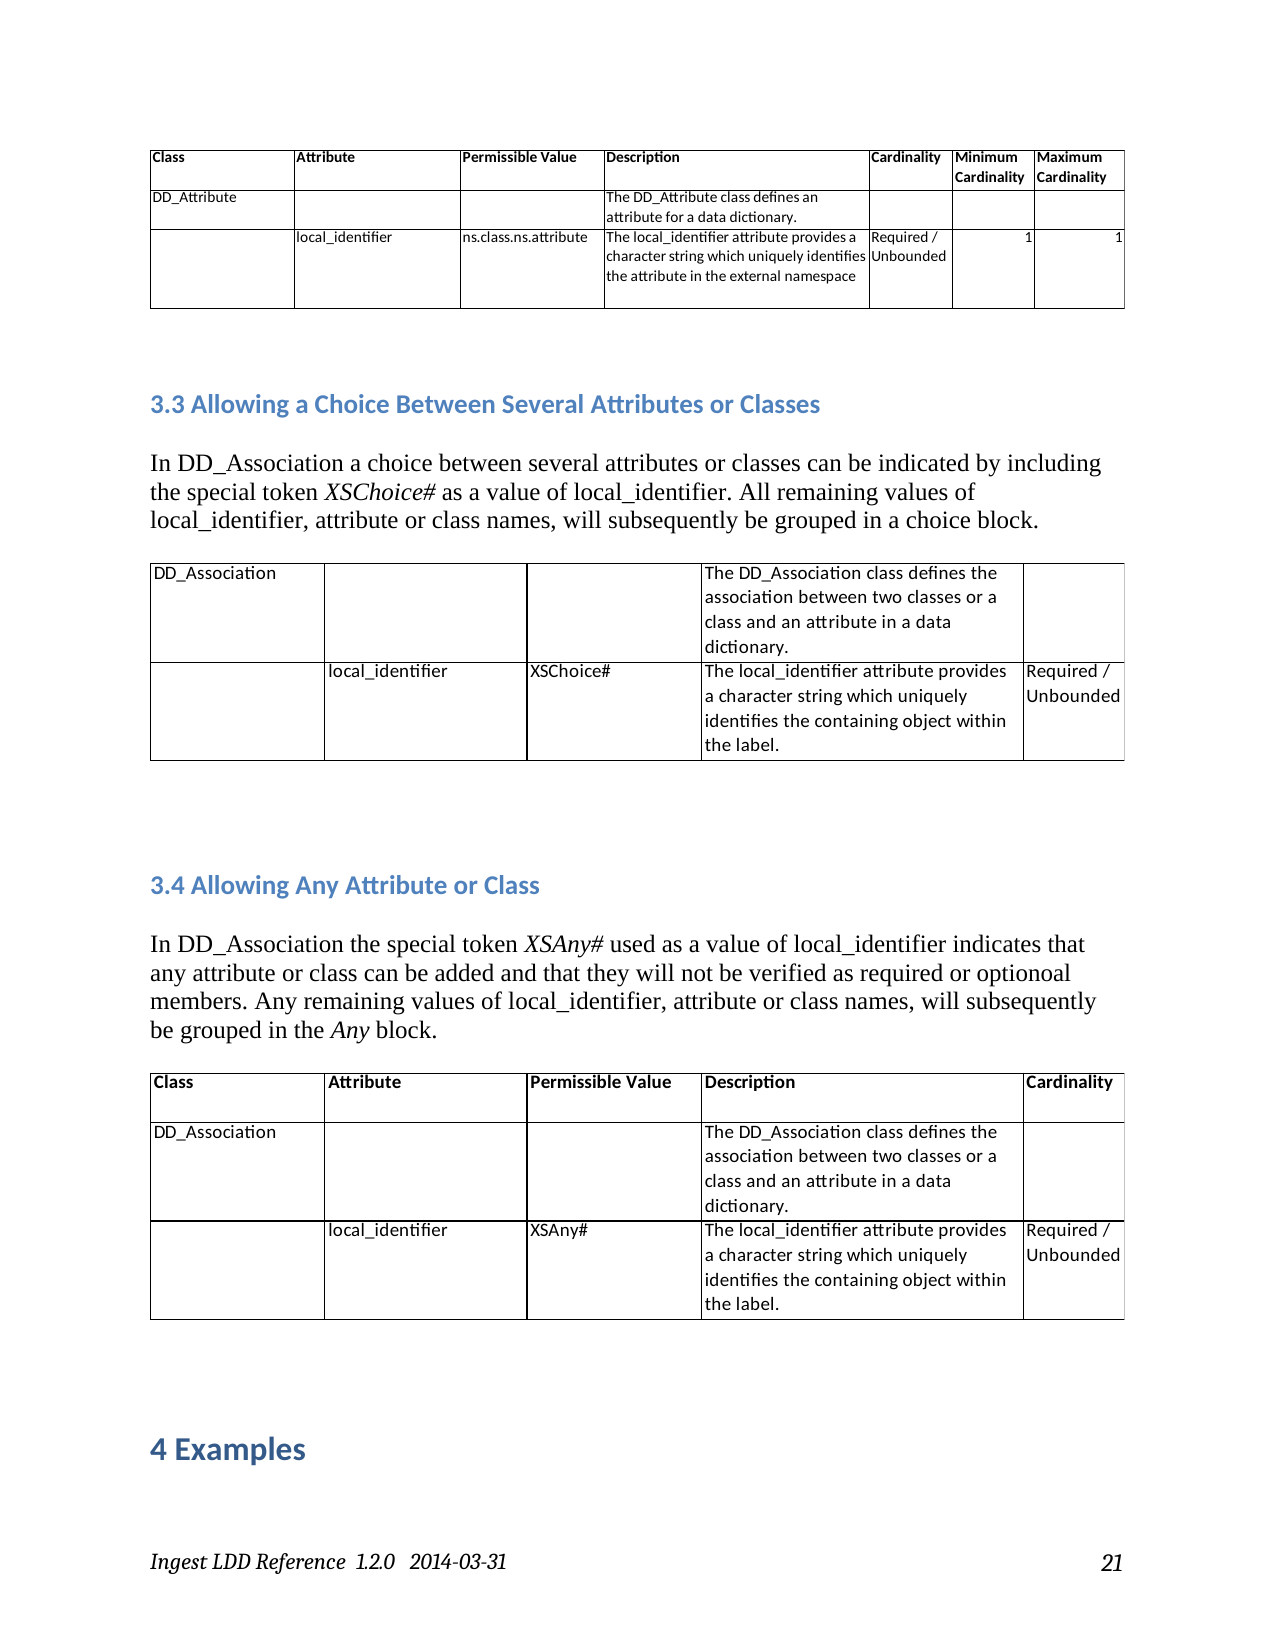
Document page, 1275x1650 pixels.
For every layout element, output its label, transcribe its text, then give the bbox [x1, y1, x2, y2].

list In DD_Association a choice between several attributes or classes can be indicated by including the special token XSChoice# as a value of local_identifier. All remaining values of local_identifier, attribute or class names, will subsequently be grouped in a choice block. [150, 448, 1125, 534]
subtitle 4 Examples [150, 1427, 1125, 1468]
list In DD_Association the special token XSAny# used as a value of local_identifier indicates that any attribute or class can be added and that they will not be verified as required or optionoal members. Any remaining values of local_identifier, attribute or class names, will subsequently be grouped in the Any block. [150, 929, 1125, 1044]
subtitle 3.3 Allowing a Choice Between Several Attributes or Classes [150, 387, 1125, 421]
subtitle 3.4 Allowing Any Attribute or Class [150, 868, 1125, 901]
